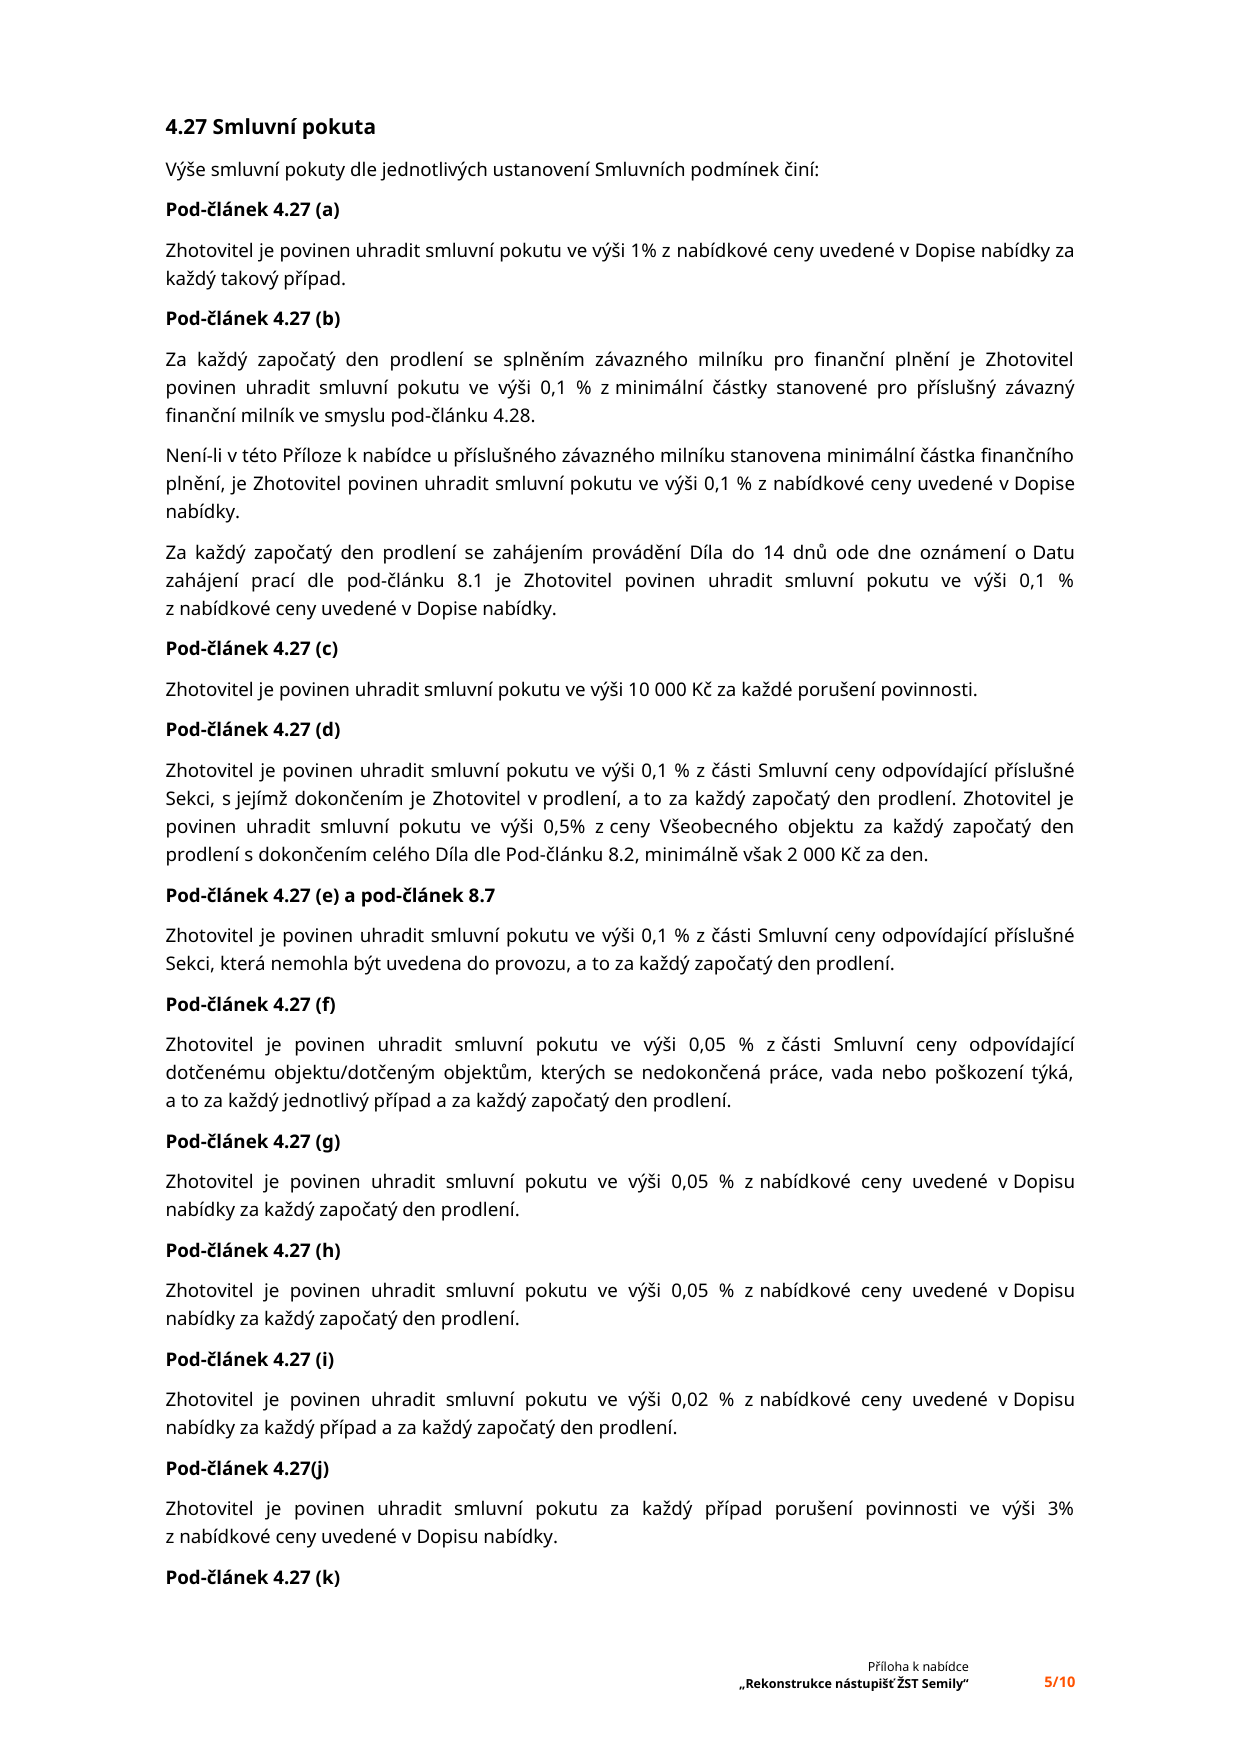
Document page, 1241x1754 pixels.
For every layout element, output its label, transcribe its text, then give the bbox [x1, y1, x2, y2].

text Pod-článek 4.27 (a) [165, 196, 1075, 222]
text Není-li v této Příloze k nabídce u příslušného závazného milníku stanovena minimální částka finančního plnění, je Zhotovitel povinen uhradit smluvní pokutu ve výši 0,1 % z nabídkové ceny uvedené v Dopise nabídky. [165, 443, 1075, 524]
text 4.27 Smluvní pokuta [165, 112, 1075, 141]
text Pod-článek 4.27 (d) [165, 717, 1075, 742]
text Zhotovitel je povinen uhradit smluvní pokutu ve výši 0,02 % z nabídkové ceny uvedené v Dopisu nabídky za každý případ a za každý započatý den prodlení. [165, 1387, 1075, 1440]
text Zhotovitel je povinen uhradit smluvní pokutu ve výši 1% z nabídkové ceny uvedené v Dopise nabídky za každý takový případ. [165, 237, 1075, 291]
text Zhotovitel je povinen uhradit smluvní pokutu ve výši 0,05 % z části Smluvní ceny odpovídající dotčenému objektu/dotčeným objektům, kterých se nedokončená práce, vada nebo poškození týká, a to za každý jednotlivý případ a za každý započatý den prodlení. [165, 1031, 1075, 1113]
text Zhotovitel je povinen uhradit smluvní pokutu ve výši 0,05 % z nabídkové ceny uvedené v Dopisu nabídky za každý započatý den prodlení. [165, 1168, 1075, 1222]
text Pod-článek 4.27 (h) [165, 1237, 1075, 1263]
text Pod-článek 4.27 (f) [165, 991, 1075, 1016]
text Zhotovitel je povinen uhradit smluvní pokutu ve výši 0,05 % z nabídkové ceny uvedené v Dopisu nabídky za každý započatý den prodlení. [165, 1278, 1075, 1331]
text Pod-článek 4.27 (e) a pod-článek 8.7 [165, 882, 1075, 907]
text Za každý započatý den prodlení se splněním závazného milníku pro finanční plnění je Zhotovitel povinen uhradit smluvní pokutu ve výši 0,1 % z minimální částky stanovené pro příslušný závazný finanční milník ve smyslu pod-článku 4.28. [165, 346, 1075, 428]
text Zhotovitel je povinen uhradit smluvní pokutu ve výši 0,1 % z části Smluvní ceny odpovídající příslušné Sekci, s jejímž dokončením je Zhotovitel v prodlení, a to za každý započatý den prodlení. Zhotovitel je povinen uhradit smluvní pokutu ve výši 0,5% z ceny Všeobecného objektu za každý započatý den prodlení s dokončením celého Díla dle Pod-článku 8.2, minimálně však 2 000 Kč za den. [165, 757, 1075, 867]
text Výše smluvní pokuty dle jednotlivých ustanovení Smluvních podmínek činí: [165, 156, 1075, 181]
text Za každý započatý den prodlení se zahájením provádění Díla do 14 dnů ode dne oznámení o Datu zahájení prací dle pod-článku 8.1 je Zhotovitel povinen uhradit smluvní pokutu ve výši 0,1 % z nabídkové ceny uvedené v Dopise nabídky. [165, 539, 1075, 621]
text Pod-článek 4.27 (b) [165, 306, 1075, 331]
text Zhotovitel je povinen uhradit smluvní pokutu za každý případ porušení povinnosti ve výši 3% z nabídkové ceny uvedené v Dopisu nabídky. [165, 1496, 1075, 1549]
text Zhotovitel je povinen uhradit smluvní pokutu ve výši 0,1 % z části Smluvní ceny odpovídající příslušné Sekci, která nemohla být uvedena do provozu, a to za každý započatý den prodlení. [165, 922, 1075, 976]
text Pod-článek 4.27(j) [165, 1455, 1075, 1481]
text Zhotovitel je povinen uhradit smluvní pokutu ve výši 10 000 Kč za každé porušení povinnosti. [165, 676, 1075, 702]
text Pod-článek 4.27 (k) [165, 1564, 1075, 1590]
text Pod-článek 4.27 (g) [165, 1128, 1075, 1153]
text Pod-článek 4.27 (c) [165, 636, 1075, 661]
text Pod-článek 4.27 (i) [165, 1346, 1075, 1372]
